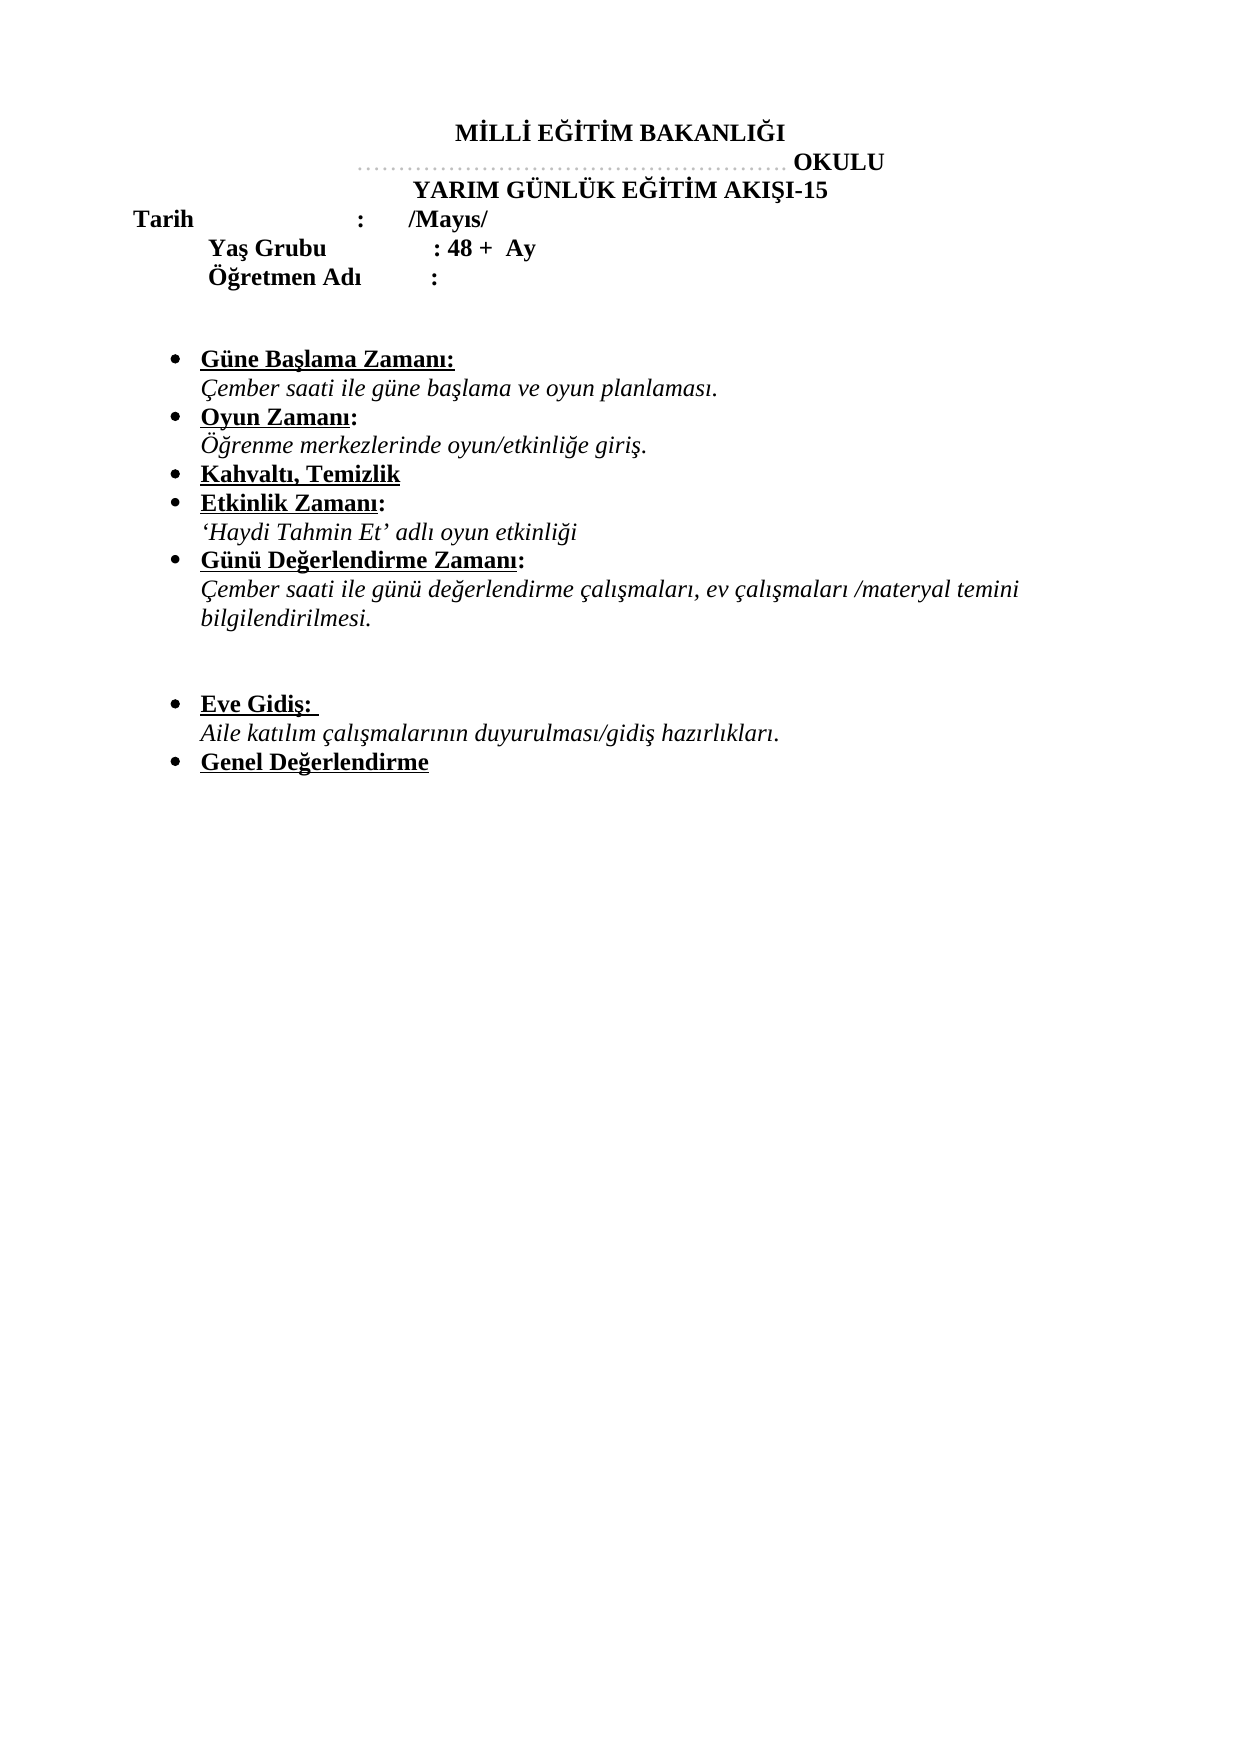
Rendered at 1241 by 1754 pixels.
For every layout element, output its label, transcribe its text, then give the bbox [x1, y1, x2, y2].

list Öğrenme merkezlerinde oyun/etkinliğe giriş. [200, 431, 1070, 459]
list Etkinlik Zamanı: [171, 488, 1070, 517]
list Kahvaltı, Temizlik [171, 459, 1070, 488]
text YARIM GÜNLÜK EĞİTİM AKIŞI-15 [148, 176, 1092, 204]
list Oyun Zamanı: [171, 402, 1070, 431]
list Eve Gidiş: [171, 689, 1070, 718]
list ‘Haydi Tahmin Et’ adlı oyun etkinliği [200, 517, 1070, 546]
list Aile katılım çalışmalarının duyurulması/gidiş hazırlıkları. [200, 718, 1070, 747]
list Çember saati ile güne başlama ve oyun planlaması. [200, 373, 1070, 402]
text Tarih : /Mayıs/ [133, 204, 1092, 233]
text Öğretmen Adı : [208, 262, 1092, 291]
list Günü Değerlendirme Zamanı: [171, 546, 1070, 574]
list Çember saati ile günü değerlendirme çalışmaları, ev çalışmaları /materyal temini bilgilendirilmesi. [200, 574, 1070, 632]
list Genel Değerlendirme [171, 747, 1070, 776]
list Güne Başlama Zamanı: [171, 344, 1070, 373]
text ……………………………………………. OKULU [148, 147, 1092, 176]
text MİLLİ EĞİTİM BAKANLIĞI [148, 118, 1092, 147]
text Yaş Grubu : 48 + Ay [208, 233, 1092, 262]
